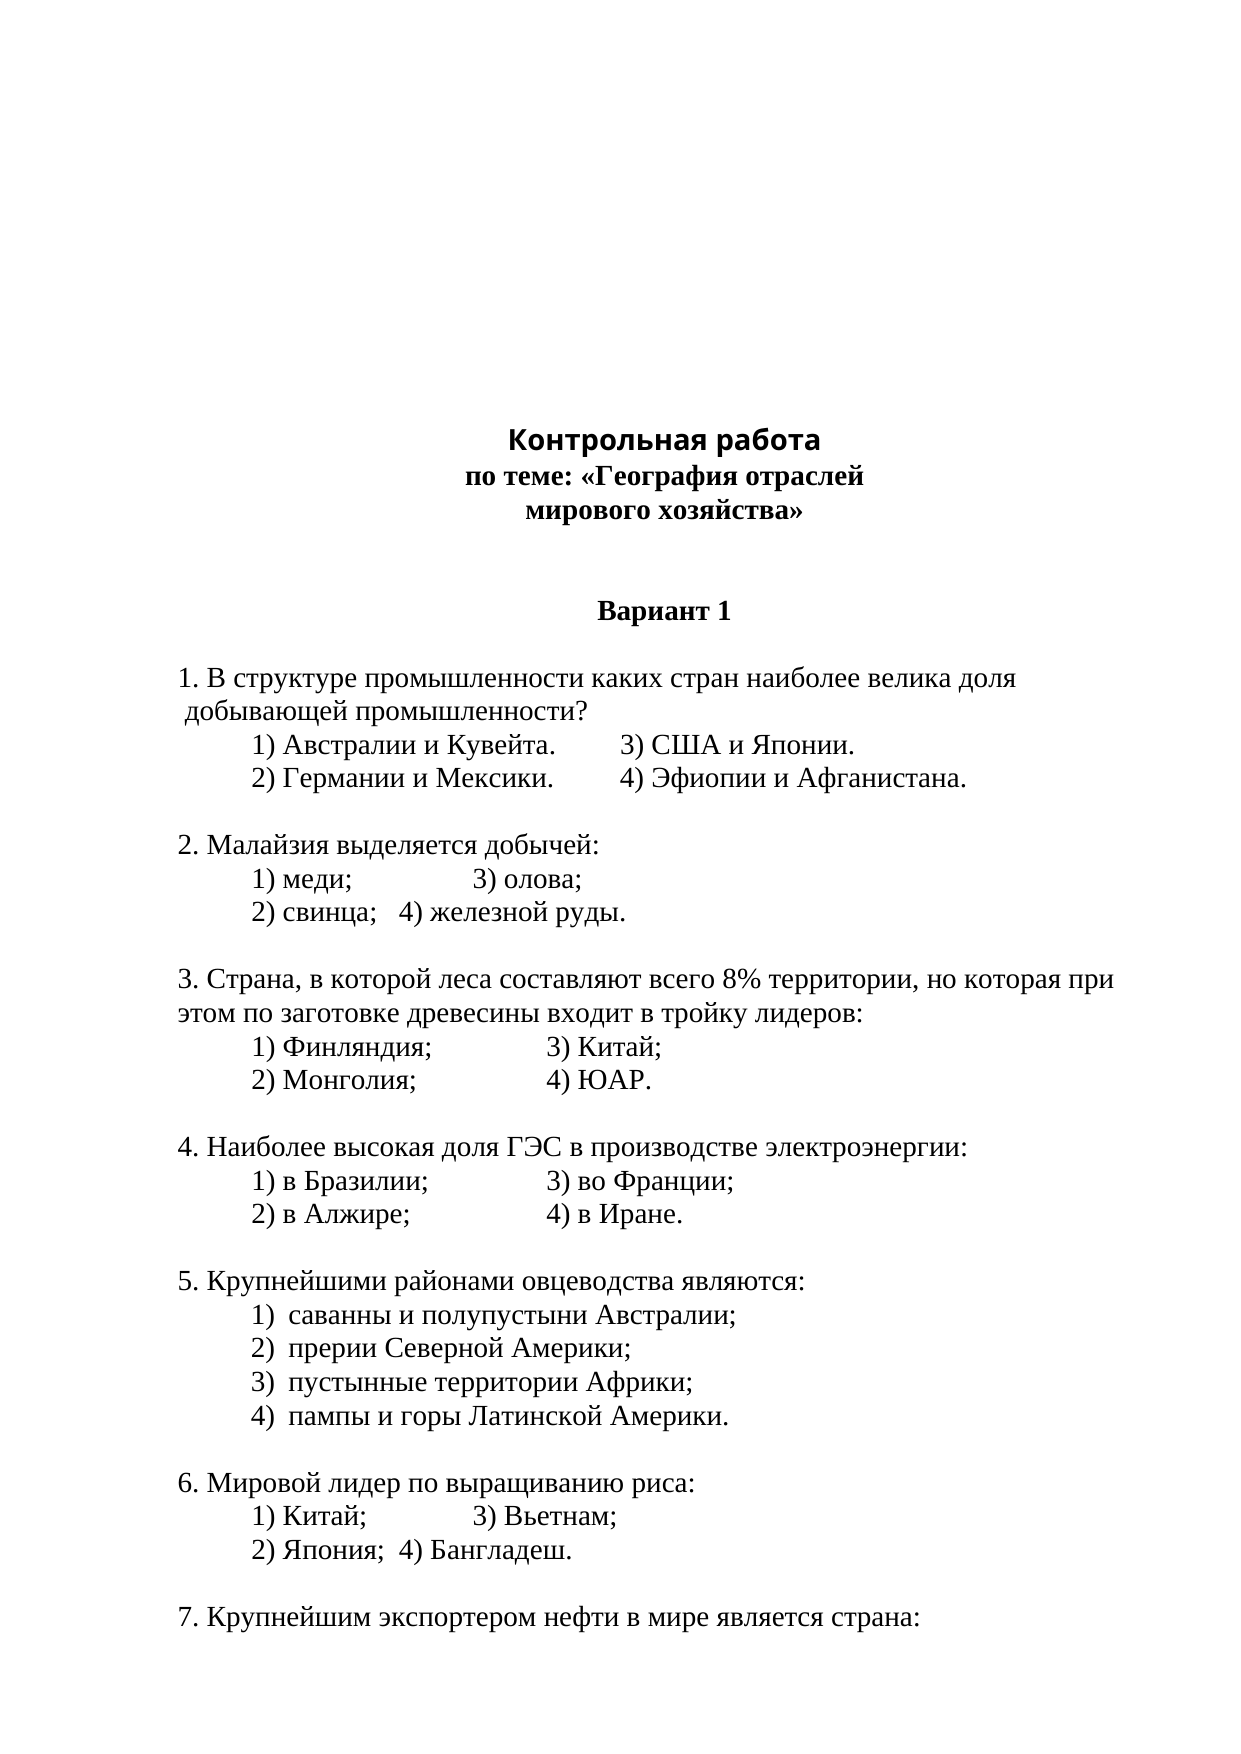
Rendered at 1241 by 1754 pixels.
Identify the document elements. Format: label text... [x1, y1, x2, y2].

text мирового хозяйства» [177, 492, 1152, 526]
text 2) свинца; 4) железной руды. [177, 894, 1152, 928]
list прерии Северной Америки; [251, 1331, 1152, 1364]
text 2) Монголия; 4) ЮАР. [177, 1062, 1152, 1096]
text Вариант 1 [177, 593, 1152, 626]
text 5. Крупнейшими районами овцеводства являются: [177, 1263, 1152, 1297]
text 6. Мировой лидер по выращиванию риса: [177, 1465, 1152, 1498]
subtitle Контрольная работа [177, 419, 1152, 458]
text 2) Германии и Мексики. 4) Эфиопии и Афганистана. [177, 760, 1152, 794]
text 1. В структуре промышленности каких стран наиболее велика доля [177, 660, 1152, 693]
text 2. Малайзия выделяется добычей: [177, 827, 1152, 861]
text 2) Япония; 4) Бангладеш. [177, 1532, 1152, 1565]
text 2) в Алжире; 4) в Иране. [177, 1196, 1152, 1230]
text 1) Финляндия; 3) Китай; [177, 1029, 1152, 1062]
list пустынные территории Африки; [251, 1364, 1152, 1398]
text 7. Крупнейшим экспортером нефти в мире является страна: [177, 1599, 1152, 1632]
text 4. Наиболее высокая доля ГЭС в производстве электроэнергии: [177, 1129, 1152, 1163]
text 1) Китай; 3) Вьетнам; [177, 1498, 1152, 1532]
text 1) Австралии и Кувейта. 3) США и Японии. [177, 727, 1152, 760]
text 1) меди; 3) олова; [177, 861, 1152, 894]
text по теме: «География отраслей [177, 458, 1152, 492]
text добывающей промышленности? [177, 693, 1152, 727]
text 1) в Бразилии; 3) во Франции; [177, 1163, 1152, 1196]
text 3. Страна, в которой леса составляют всего 8% территории, но которая при этом по заготовке древесины входит в тройку лидеров: [177, 962, 1152, 1029]
list саванны и полупустыни Австралии; [251, 1297, 1152, 1331]
list пампы и горы Латинской Америки. [251, 1398, 1152, 1431]
